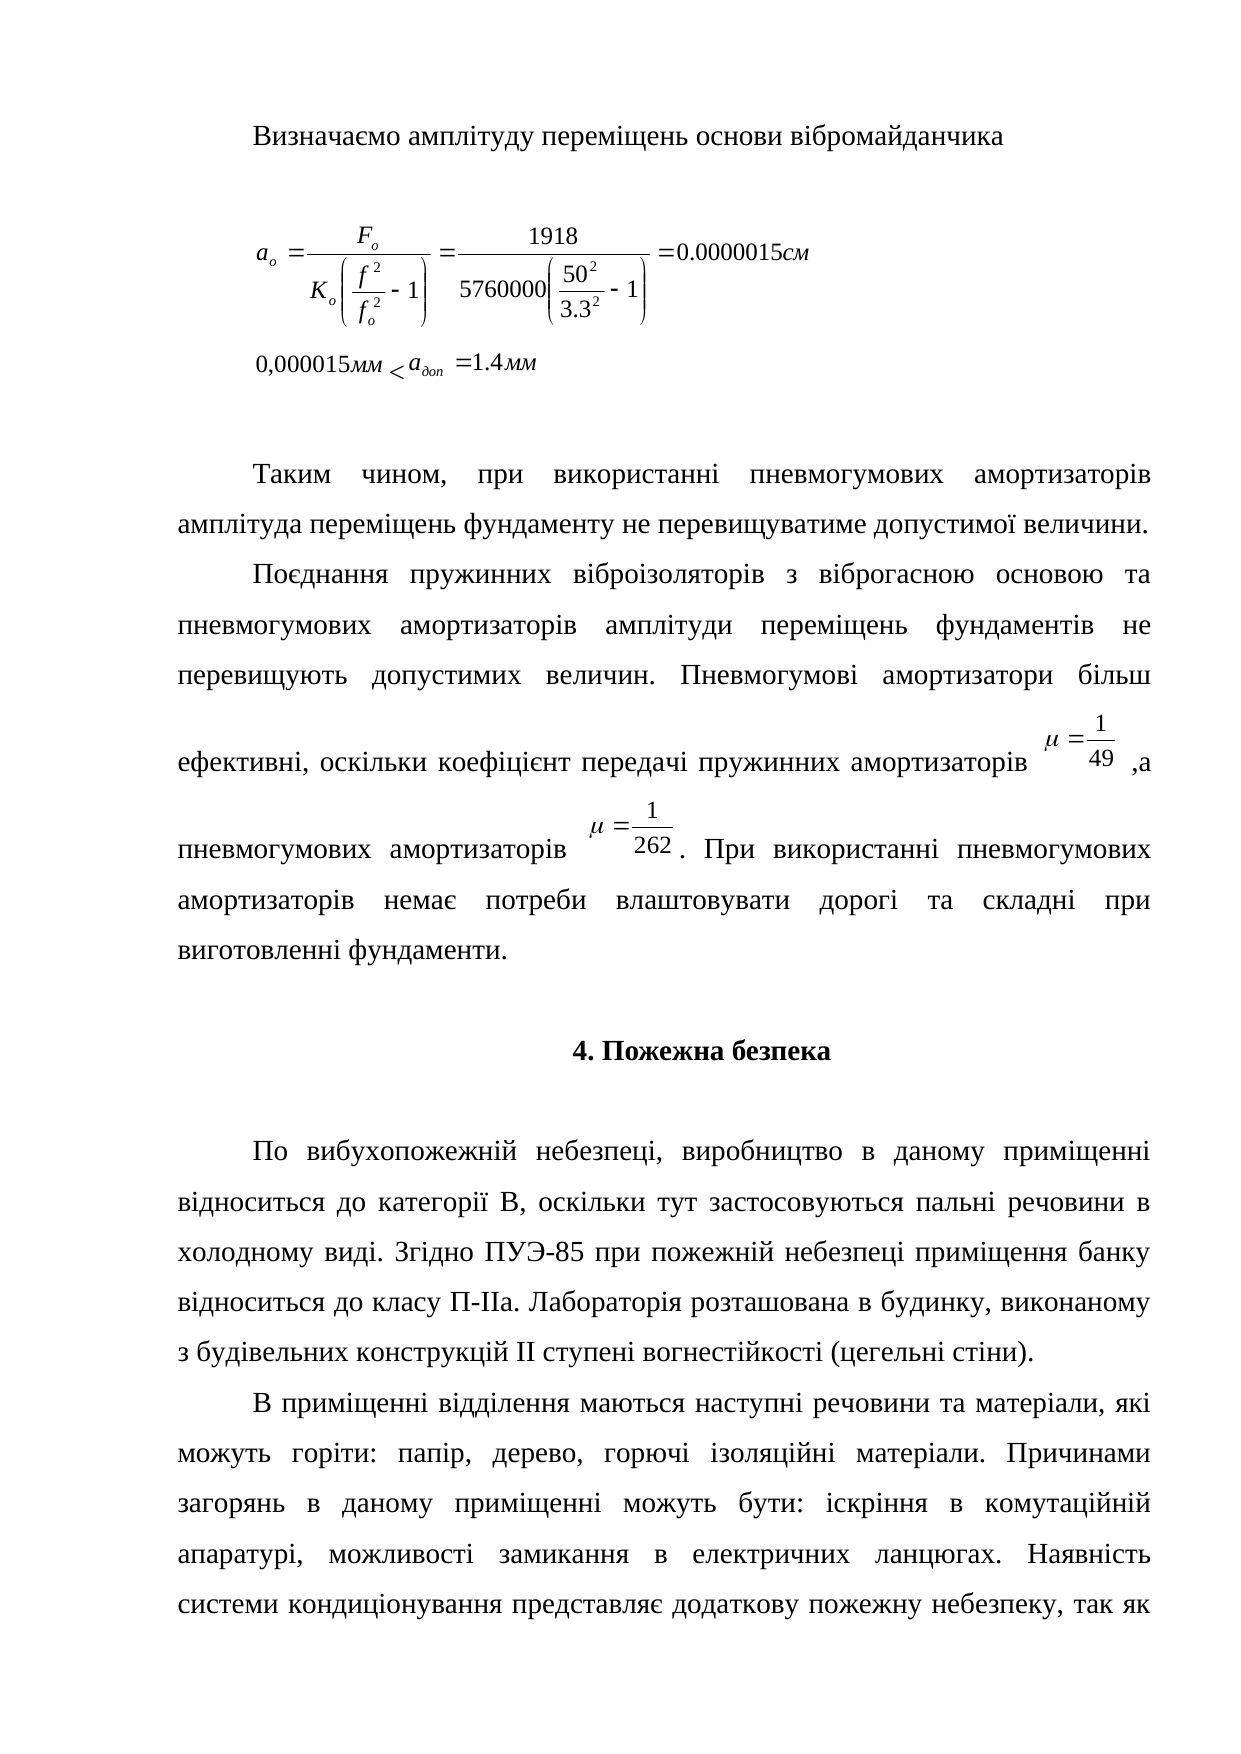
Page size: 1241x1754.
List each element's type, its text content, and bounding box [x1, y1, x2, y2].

text Поєднання пружинних віброізоляторів з віброгасною основою та пневмогумових амортизаторів амплітуди переміщень фундаментів не перевищують допустимих величин. Пневмогумові амортизатори більш ефективні, оскільки коефіцієнт передачі пружинних амортизаторів ,а пневмогумових амортизаторів . При використанні пневмогумових амортизаторів немає потреби влаштовувати дорогі та складні при виготовленні фундаменти. [177, 556, 1152, 966]
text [177, 1385, 1152, 1620]
text < [177, 345, 1152, 389]
text По вибухопожежній небезпеці, виробництво в даному приміщенні відноситься до категорії В, оскільки тут застосовуються пальні речовини в холодному виді. Згідно ПУЭ-85 при пожежній небезпеці приміщення банку відноситься до класу П-ІІа. Лабораторія розташована в будинку, виконаному з будівельних конструкцій ІІ ступені вогнестійкості (цегельні стіни). [177, 1133, 1152, 1368]
text Таким чином, при використанні пневмогумових амортизаторів амплітуда переміщень фундаменту не перевищуватиме допустимої величини. [177, 456, 1152, 540]
subtitle 4. Пожежна безпека [177, 1033, 1152, 1066]
text Визначаємо амплітуду переміщень основи вібромайданчика [177, 118, 1152, 152]
